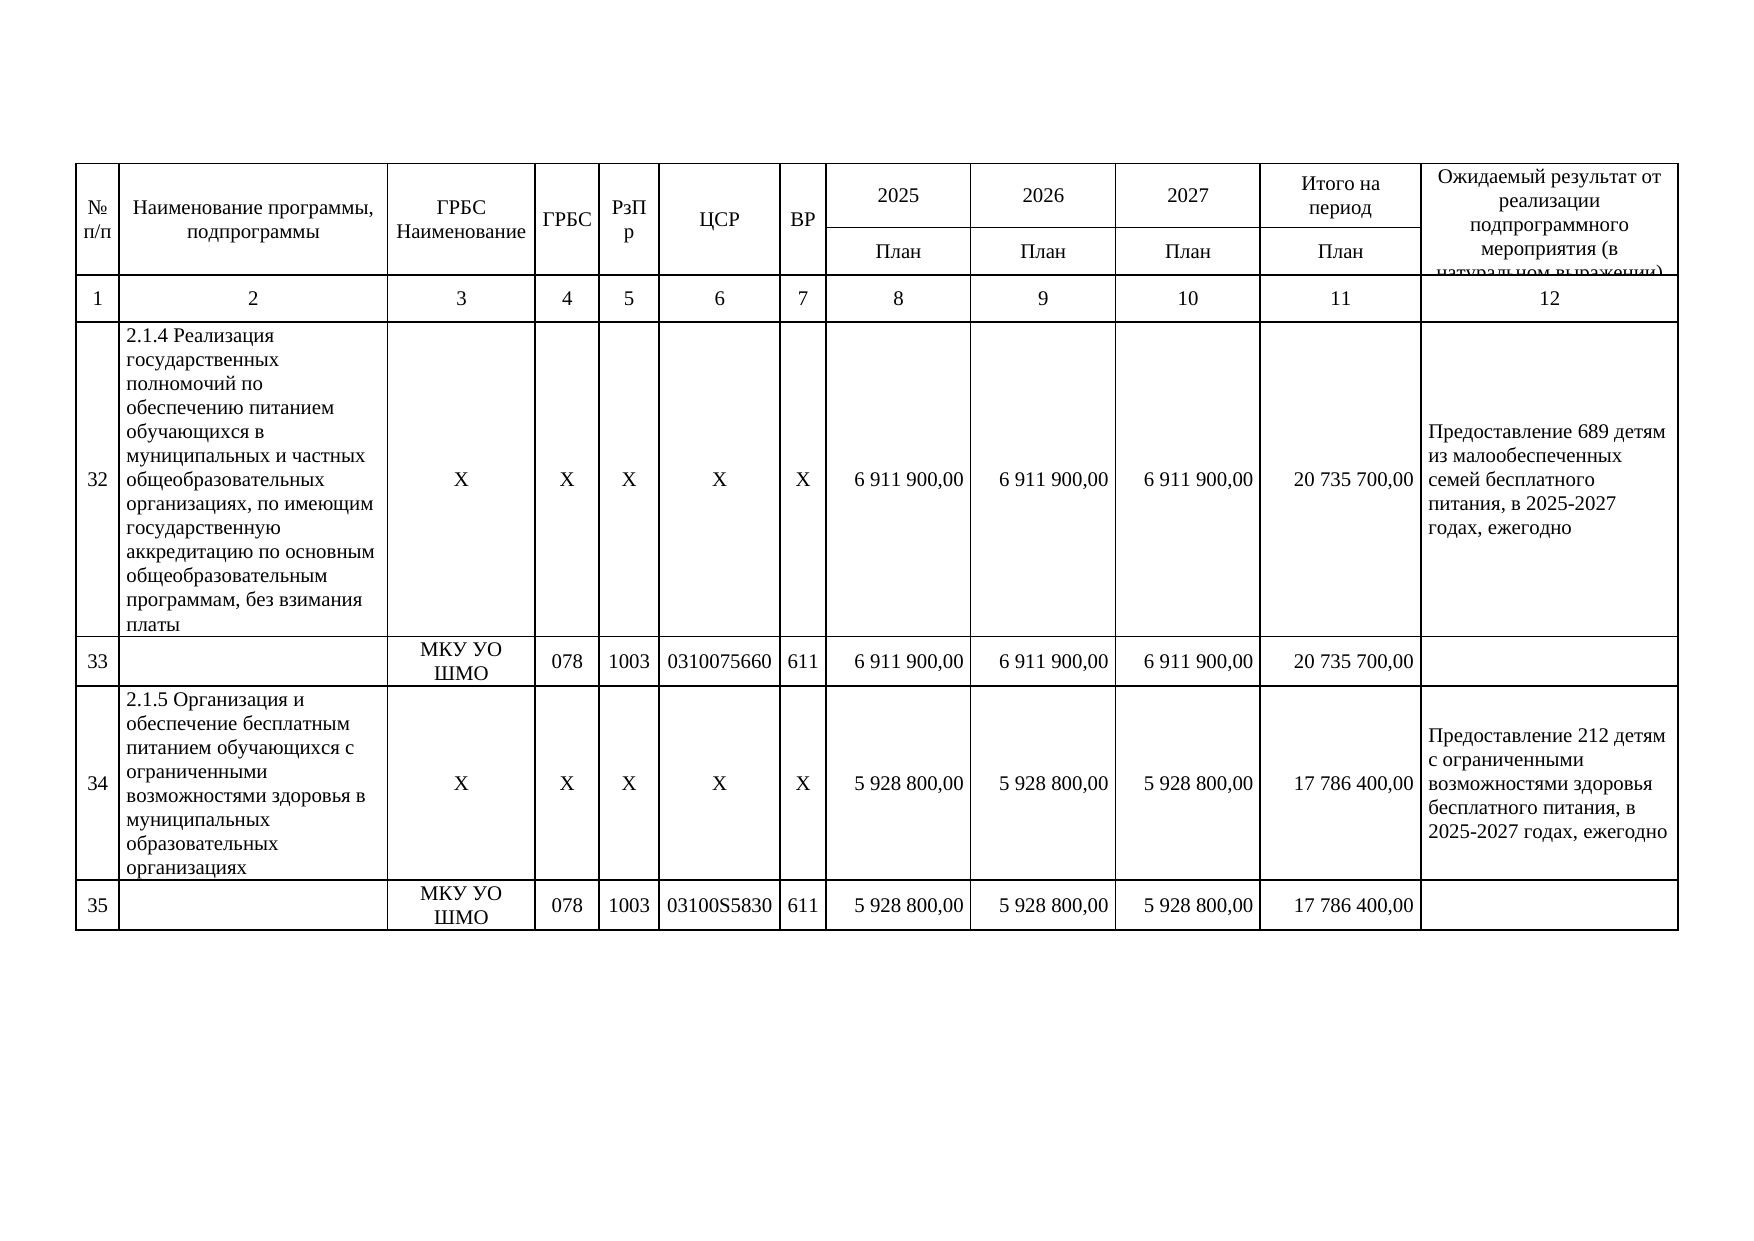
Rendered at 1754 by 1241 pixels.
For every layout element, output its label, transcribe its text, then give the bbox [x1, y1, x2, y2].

table_cell 5 928 800,00 [971, 881, 1115, 929]
table_cell 35 [77, 881, 118, 929]
table_header РзПр [600, 164, 658, 274]
table_header Итого на период [1261, 164, 1420, 227]
table_cell 611 [781, 881, 825, 929]
table_cell 8 [827, 276, 970, 321]
table_cell План [1116, 228, 1259, 274]
table_cell МКУ УО ШМО [388, 637, 534, 685]
table_cell 078 [536, 881, 598, 929]
table_header № п/п [77, 164, 118, 274]
table_cell 03100S5830 [660, 881, 779, 929]
table_cell 2.1.4 Реализация государственных полномочий по обеспечению питанием обучающихся в муниципальных и частных общеобразовательных организациях, по имеющим государственную аккредитацию по основным общеобразовательным программам, без взимания платы [120, 323, 387, 636]
table_header ГРБС [536, 164, 598, 274]
table_cell 5 928 800,00 [1116, 687, 1259, 879]
table_cell 1003 [600, 881, 658, 929]
table_cell 7 [781, 276, 825, 321]
table_cell X [388, 323, 534, 636]
table_cell Предоставление 212 детям с ограниченными возможностями здоровья бесплатного питания, в 2025-2027 годах, ежегодно [1422, 687, 1677, 879]
table_cell X [536, 687, 598, 879]
table_cell МКУ УО ШМО [388, 881, 534, 929]
table_cell 6 911 900,00 [1116, 637, 1259, 685]
table_cell 3 [388, 276, 534, 321]
table_cell 33 [77, 637, 118, 685]
table_cell 2.1.5 Организация и обеспечение бесплатным питанием обучающихся с ограниченными возможностями здоровья в муниципальных образовательных организациях [120, 687, 387, 879]
table_header ВР [781, 164, 825, 274]
table_cell 611 [781, 637, 825, 685]
table_cell 5 928 800,00 [1116, 881, 1259, 929]
table_cell 34 [77, 687, 118, 879]
table_cell План [971, 228, 1115, 274]
table_cell 11 [1261, 276, 1420, 321]
table_cell План [1261, 228, 1420, 274]
table_cell 6 911 900,00 [827, 323, 970, 636]
table_cell 9 [971, 276, 1115, 321]
table_cell 17 786 400,00 [1261, 881, 1420, 929]
table_cell 0310075660 [660, 637, 779, 685]
table_cell 32 [77, 323, 118, 636]
table_cell 5 928 800,00 [827, 881, 970, 929]
table_cell 078 [536, 637, 598, 685]
table_header Наименование программы, подпрограммы [120, 164, 387, 274]
table_cell 17 786 400,00 [1261, 687, 1420, 879]
table_cell 20 735 700,00 [1261, 637, 1420, 685]
table_cell 5 928 800,00 [971, 687, 1115, 879]
table_cell 6 911 900,00 [971, 637, 1115, 685]
table_cell X [781, 687, 825, 879]
table_cell [120, 637, 387, 685]
table_cell X [600, 323, 658, 636]
table_cell 10 [1116, 276, 1259, 321]
table_cell X [388, 687, 534, 879]
table_cell 2 [120, 276, 387, 321]
table_cell [120, 881, 387, 929]
table_cell X [600, 687, 658, 879]
table_cell 6 911 900,00 [971, 323, 1115, 636]
table_cell 6 911 900,00 [1116, 323, 1259, 636]
table_cell 12 [1422, 276, 1677, 321]
table_header 2026 [971, 164, 1115, 227]
table_cell План [827, 228, 970, 274]
table_header 2025 [827, 164, 970, 227]
table_cell 5 [600, 276, 658, 321]
table_header 2027 [1116, 164, 1259, 227]
table_cell Предоставление 689 детям из малообеспеченных семей бесплатного питания, в 2025-2027 годах, ежегодно [1422, 323, 1677, 636]
table_header ГРБС Наименование [388, 164, 534, 274]
table_cell 6 911 900,00 [827, 637, 970, 685]
table_cell X [536, 323, 598, 636]
table_cell 4 [536, 276, 598, 321]
table_header ЦСР [660, 164, 779, 274]
table_cell 1 [77, 276, 118, 321]
table_cell 20 735 700,00 [1261, 323, 1420, 636]
table_cell 1003 [600, 637, 658, 685]
table_cell 5 928 800,00 [827, 687, 970, 879]
table_cell X [660, 323, 779, 636]
table_cell 6 [660, 276, 779, 321]
table_header Ожидаемый результат от реализации подпрограммного мероприятия (в натуральном выражении) [1422, 164, 1677, 274]
table_cell X [660, 687, 779, 879]
table_cell [1422, 637, 1677, 685]
table_cell [1422, 881, 1677, 929]
table_cell X [781, 323, 825, 636]
